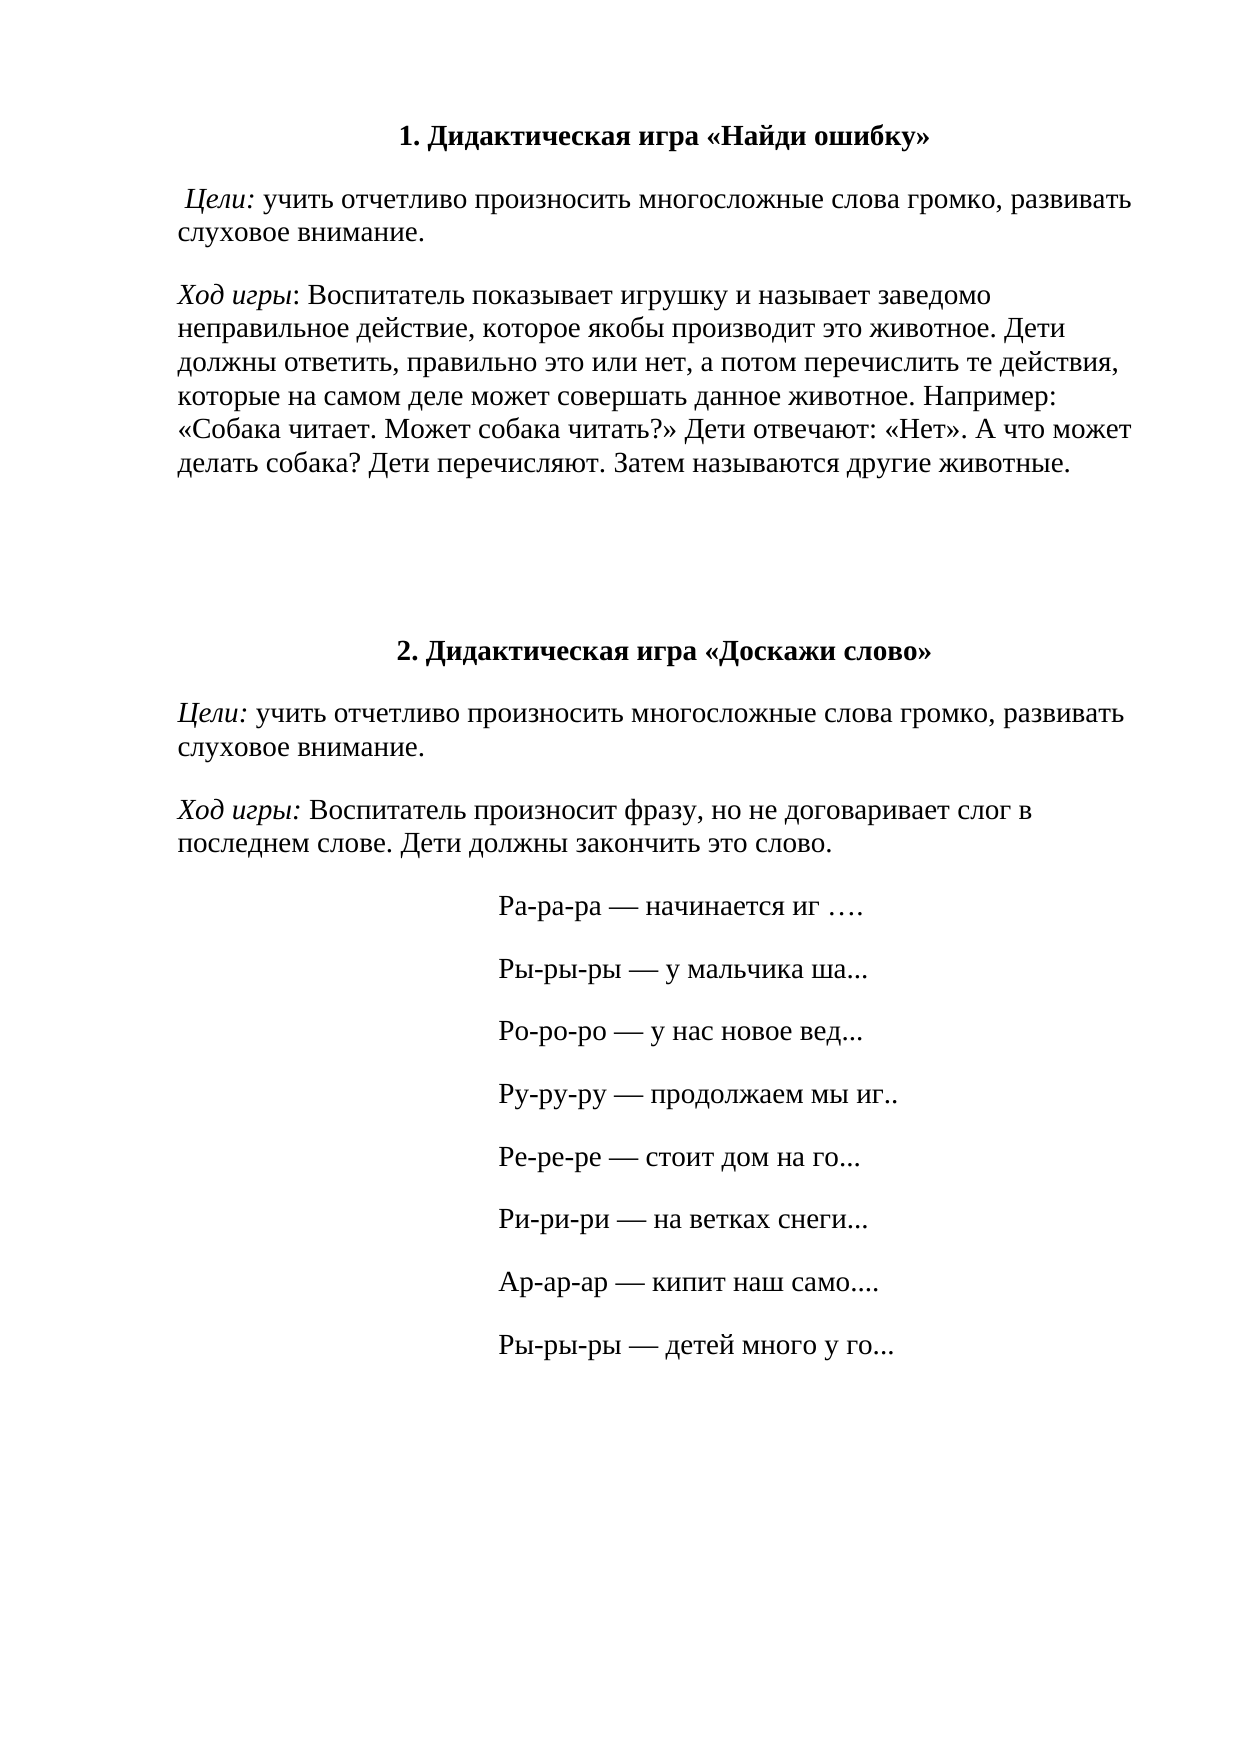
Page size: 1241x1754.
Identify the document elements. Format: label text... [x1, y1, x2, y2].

text Ра-ра-ра — начинается иг …. [177, 888, 1152, 922]
text Цели: учить отчетливо произносить многосложные слова громко, развивать слуховое внимание. [177, 696, 1152, 763]
text Ры-ры-ры — детей много у го... [177, 1327, 1152, 1361]
text Ре-ре-ре — стоит дом на го... [177, 1139, 1152, 1172]
text 1. Дидактическая игра «Найди ошибку» [177, 118, 1152, 152]
text Ход игры: Воспитатель произносит фразу, но не договаривает слог в последнем слове. Дети должны закончить это слово. [177, 792, 1152, 859]
text Ры-ры-ры — у мальчика ша... [177, 951, 1152, 984]
text Цели: учить отчетливо произносить многосложные слова громко, развивать слуховое внимание. [177, 181, 1152, 248]
text Ар-ар-ар — кипит наш само.... [177, 1264, 1152, 1298]
text Ру-ру-ру — продолжаем мы иг.. [177, 1076, 1152, 1110]
text Ход игры: Воспитатель показывает игрушку и называет заведомо неправильное действие, которое якобы производит это животное. Дети должны ответить, правильно это или нет, а потом перечислить те действия, которые на самом деле может совершать данное животное. Например: «Собака читает. Может собака читать?» Дети отвечают: «Нет». А что может делать собака? Дети перечисляют. Затем называются другие животные. [177, 277, 1152, 478]
text Ри-ри-ри — на ветках снеги... [177, 1202, 1152, 1235]
text Ро-ро-ро — у нас новое вед... [177, 1013, 1152, 1047]
text 2. Дидактическая игра «Доскажи слово» [177, 633, 1152, 666]
